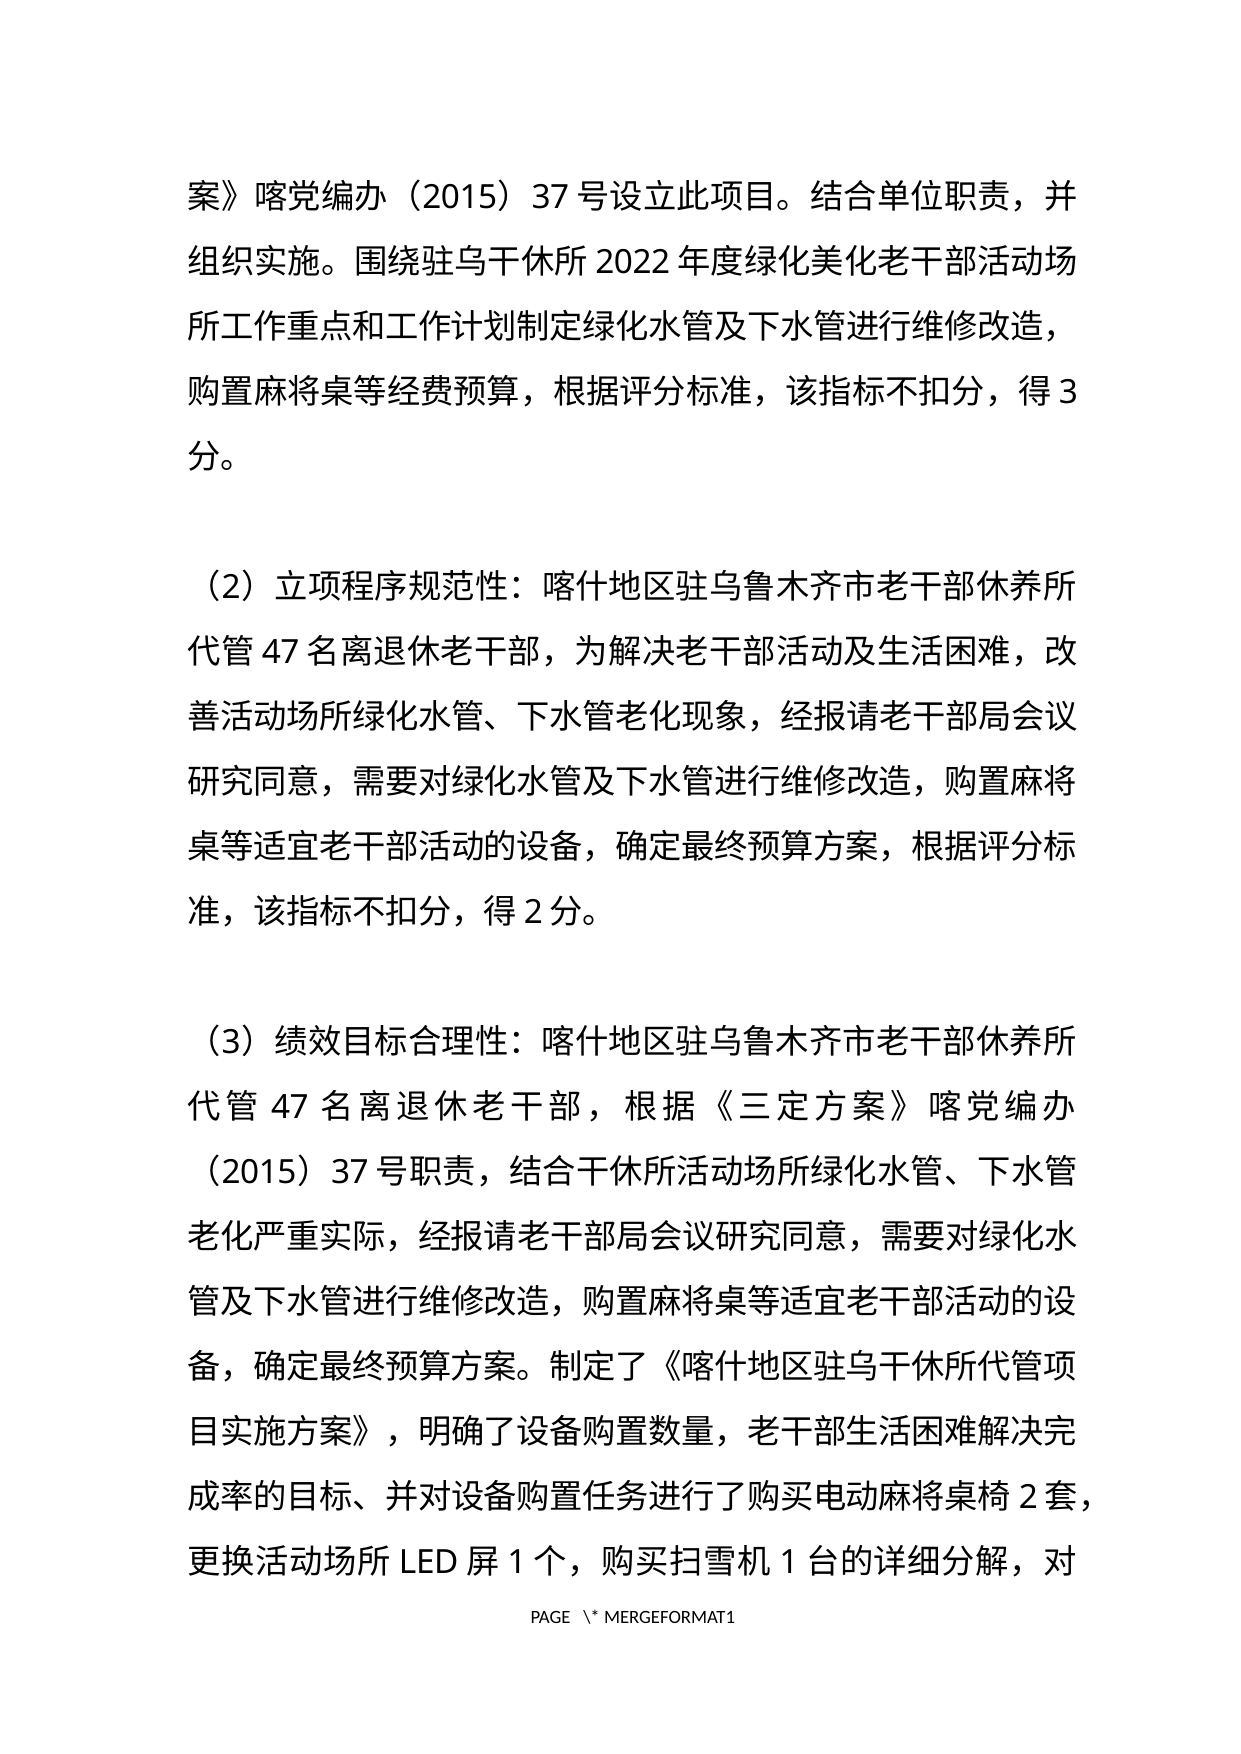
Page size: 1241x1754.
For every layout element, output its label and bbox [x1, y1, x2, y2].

text [187, 162, 1078, 1592]
